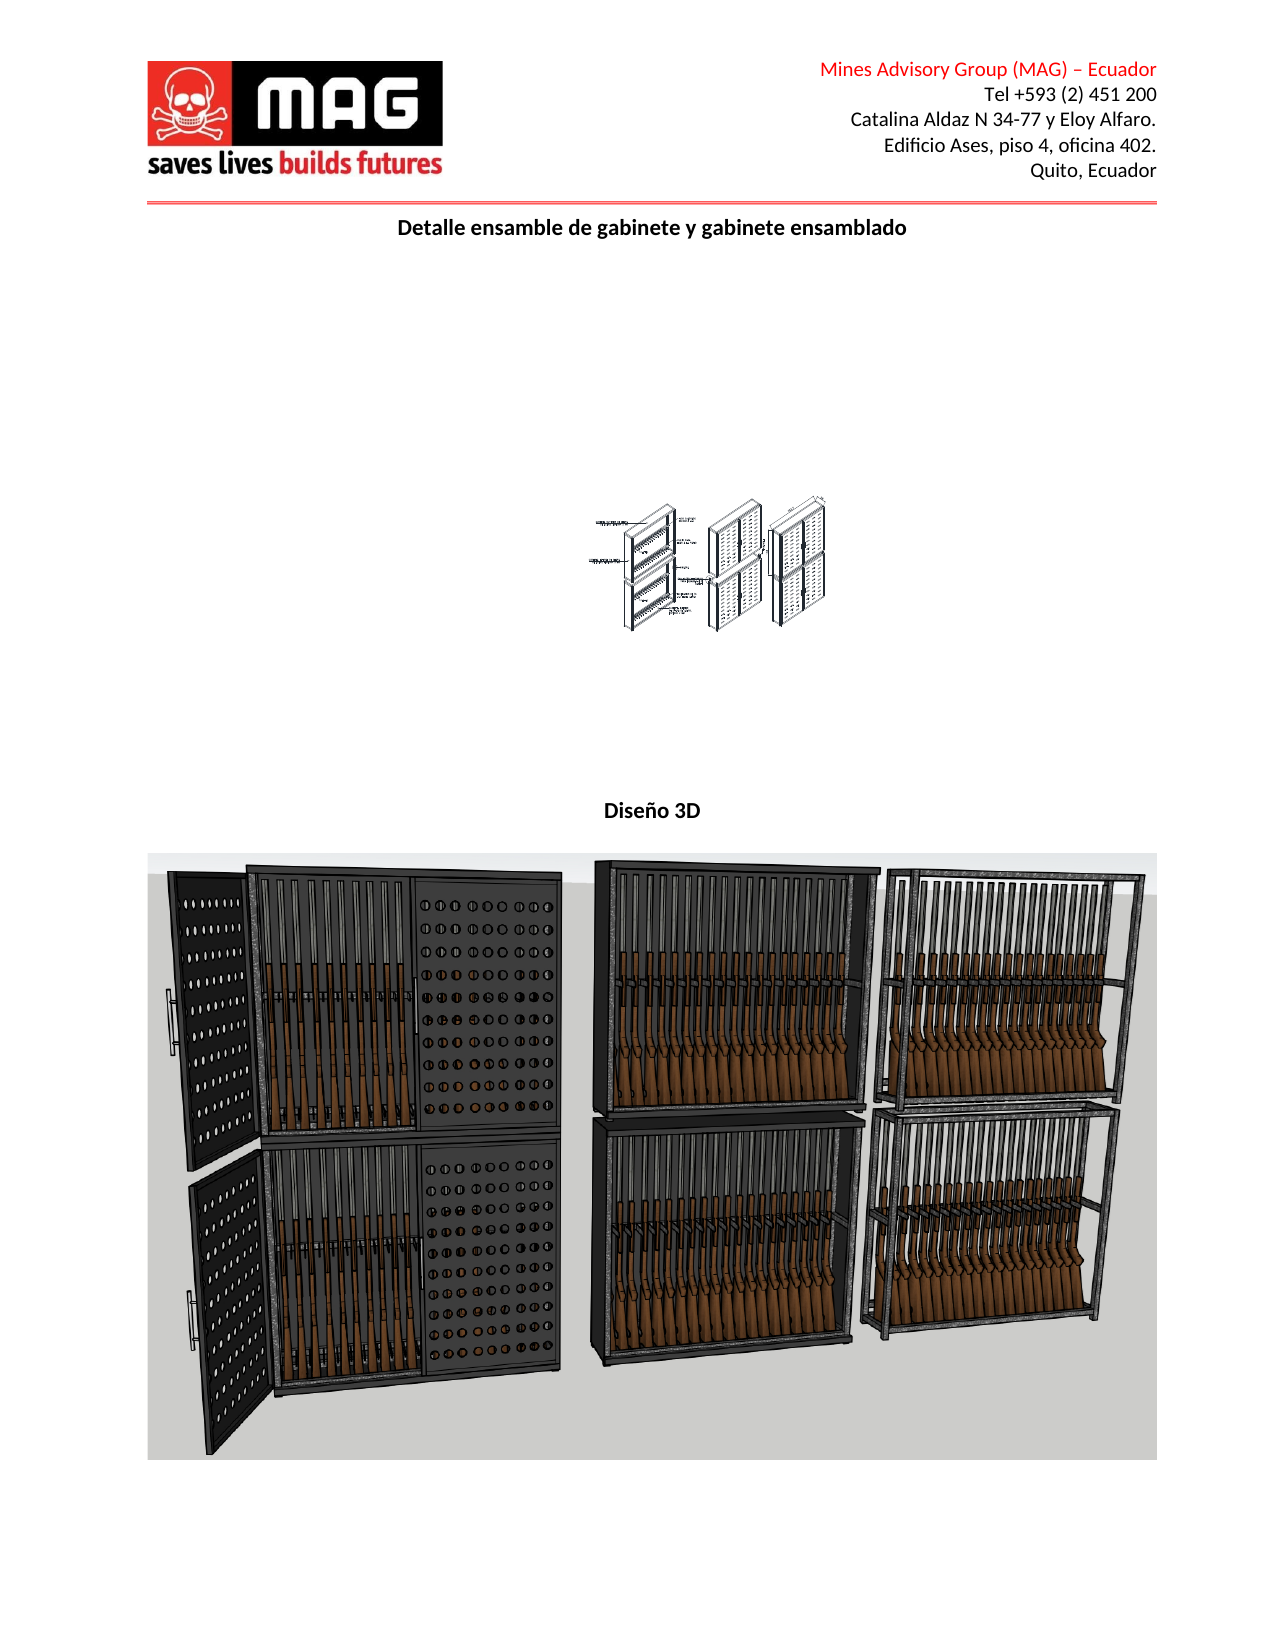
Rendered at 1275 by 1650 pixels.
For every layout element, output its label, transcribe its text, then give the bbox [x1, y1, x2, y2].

text Detalle ensamble de gabinete y gabinete ensamblado [148, 213, 1157, 241]
picture [147, 61, 443, 177]
picture [147, 853, 1157, 1460]
text Diseño 3D [148, 796, 1157, 824]
